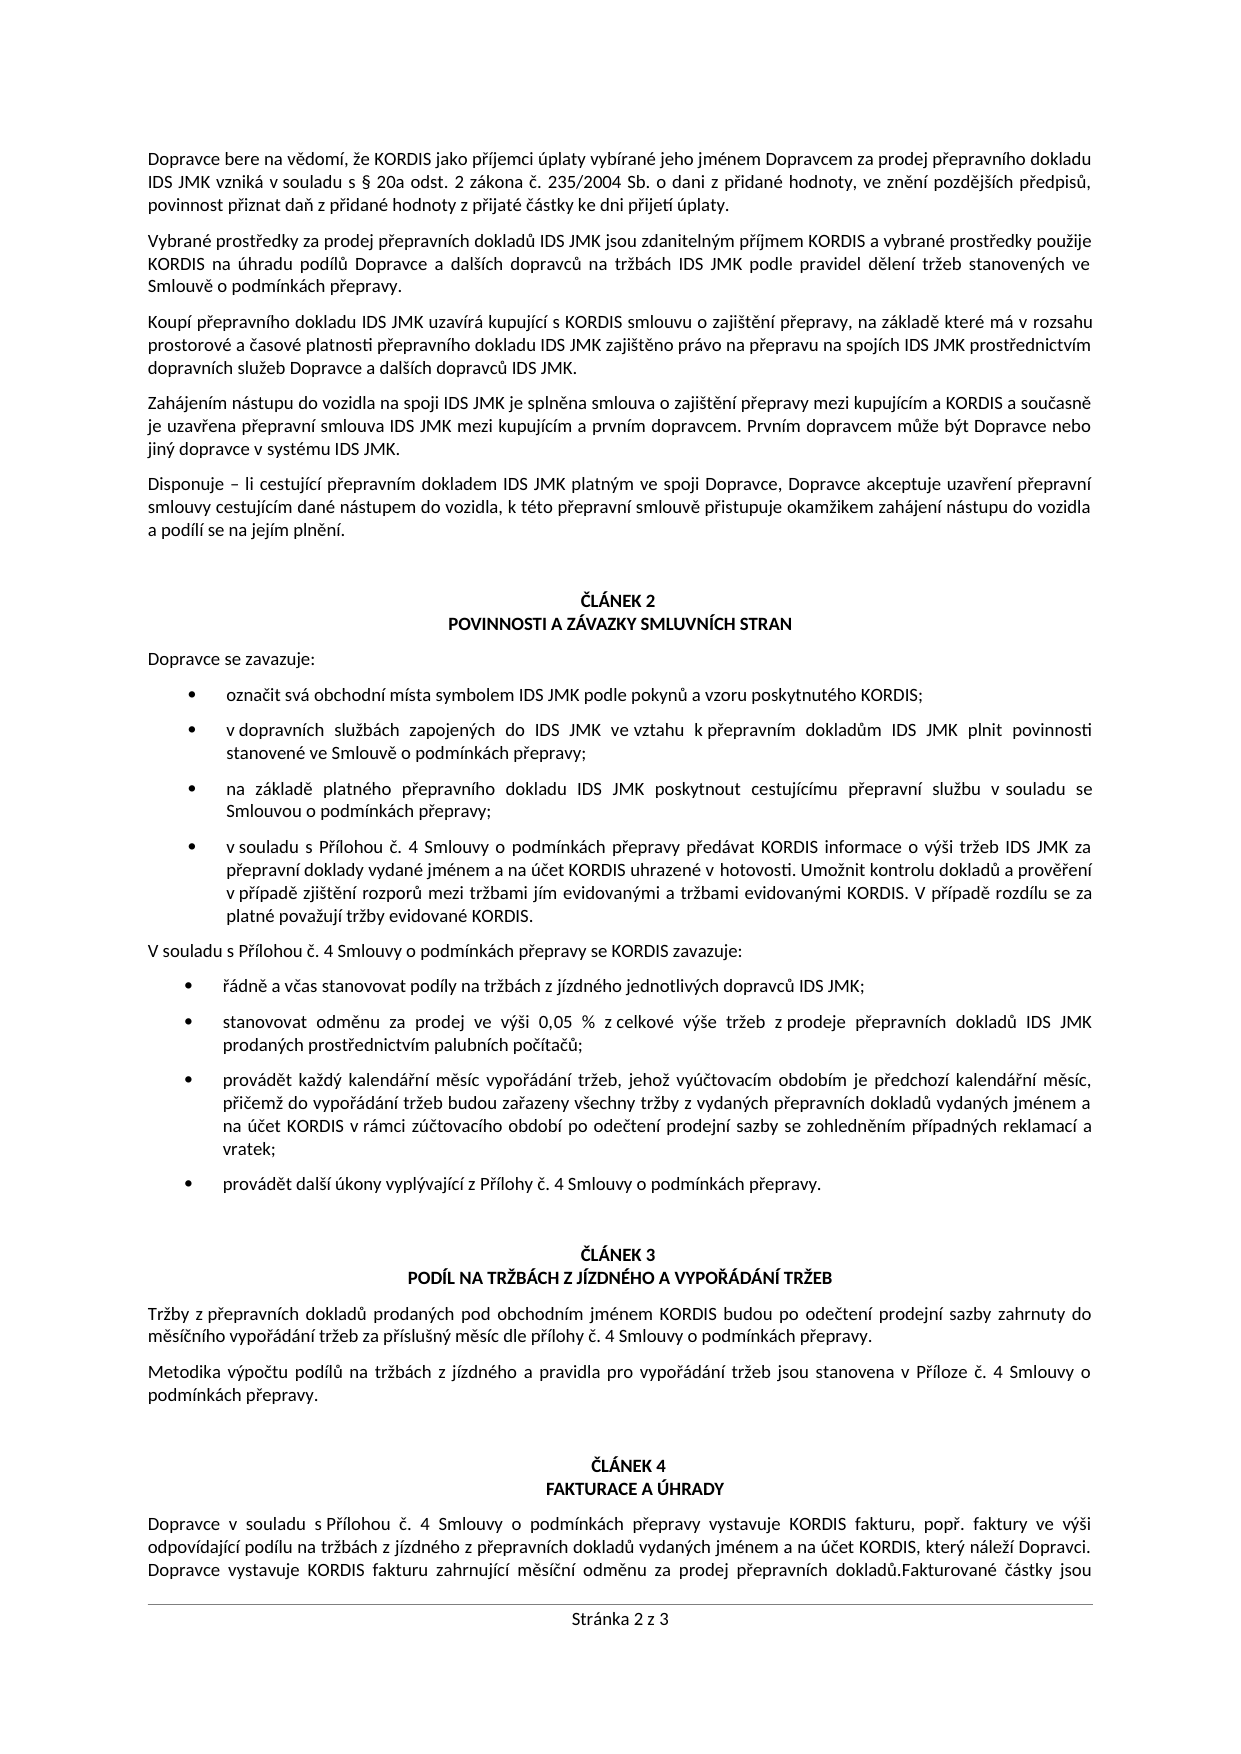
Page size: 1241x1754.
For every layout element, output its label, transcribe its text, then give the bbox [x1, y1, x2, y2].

subtitle Koupí přepravního dokladu IDS JMK uzavírá kupující s KORDIS smlouvu o zajištění přepravy, na základě které má v rozsahu prostorové a časové platnosti přepravního dokladu IDS JMK zajištěno právo na přepravu na spojích IDS JMK prostřednictvím dopravních služeb Dopravce a dalších dopravců IDS JMK. [148, 310, 1093, 379]
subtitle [148, 1512, 1093, 1581]
subtitle v souladu s Přílohou č. 4 Smlouvy o podmínkách přepravy předávat KORDIS informace o výši tržeb IDS JMK za přepravní doklady vydané jménem a na účet KORDIS uhrazené v hotovosti. Umožnit kontrolu dokladů a prověření v případě zjištění rozporů mezi tržbami jím evidovanými a tržbami evidovanými KORDIS. V případě rozdílu se za platné považují tržby evidované KORDIS. [188, 835, 1093, 927]
subtitle Povinnosti a závazky smluvních stran [148, 589, 1093, 635]
subtitle na základě platného přepravního dokladu IDS JMK poskytnout cestujícímu přepravní službu v souladu se Smlouvou o podmínkách přepravy; [188, 777, 1093, 823]
subtitle Zahájením nástupu do vozidla na spoji IDS JMK je splněna smlouva o zajištění přepravy mezi kupujícím a KORDIS a současně je uzavřena přepravní smlouva IDS JMK mezi kupujícím a prvním dopravcem. Prvním dopravcem může být Dopravce nebo jiný dopravce v systému IDS JMK. [148, 391, 1093, 460]
subtitle řádně a včas stanovovat podíly na tržbách z jízdného jednotlivých dopravců IDS JMK; [185, 975, 1093, 998]
subtitle Fakturace a úhradY [168, 1454, 1093, 1500]
subtitle v dopravních službách zapojených do IDS JMK ve vztahu k přepravním dokladům IDS JMK plnit povinnosti stanovené ve Smlouvě o podmínkách přepravy; [188, 718, 1093, 764]
subtitle Disponuje – li cestující přepravním dokladem IDS JMK platným ve spoji Dopravce, Dopravce akceptuje uzavření přepravní smlouvy cestujícím dané nástupem do vozidla, k této přepravní smlouvě přistupuje okamžikem zahájení nástupu do vozidla a podílí se na jejím plnění. [148, 473, 1093, 541]
subtitle Podíl na TRŽBÁCH z jízdného A vypořádání TRŽEB [148, 1243, 1093, 1289]
subtitle provádět každý kalendářní měsíc vypořádání tržeb, jehož vyúčtovacím obdobím je předchozí kalendářní měsíc, přičemž do vypořádání tržeb budou zařazeny všechny tržby z vydaných přepravních dokladů vydaných jménem a na účet KORDIS v rámci zúčtovacího období po odečtení prodejní sazby se zohledněním případných reklamací a vratek; [185, 1068, 1093, 1160]
subtitle provádět další úkony vyplývající z Přílohy č. 4 Smlouvy o podmínkách přepravy. [185, 1173, 1093, 1196]
subtitle Dopravce se zavazuje: [148, 648, 1093, 671]
subtitle V souladu s Přílohou č. 4 Smlouvy o podmínkách přepravy se KORDIS zavazuje: [148, 939, 1093, 962]
subtitle Dopravce bere na vědomí, že KORDIS jako příjemci úplaty vybírané jeho jménem Dopravcem za prodej přepravního dokladu IDS JMK vzniká v souladu s § 20a odst. 2 zákona č. 235/2004 Sb. o dani z přidané hodnoty, ve znění pozdějších předpisů, povinnost přiznat daň z přidané hodnoty z přijaté částky ke dni přijetí úplaty. [148, 148, 1093, 216]
subtitle stanovovat odměnu za prodej ve výši 0,05 % z celkové výše tržeb z prodeje přepravních dokladů IDS JMK prodaných prostřednictvím palubních počítačů; [185, 1010, 1093, 1056]
subtitle Vybrané prostředky za prodej přepravních dokladů IDS JMK jsou zdanitelným příjmem KORDIS a vybrané prostředky použije KORDIS na úhradu podílů Dopravce a dalších dopravců na tržbách IDS JMK podle pravidel dělení tržeb stanovených ve Smlouvě o podmínkách přepravy. [148, 229, 1093, 298]
subtitle Metodika výpočtu podílů na tržbách z jízdného a pravidla pro vypořádání tržeb jsou stanovena v Příloze č. 4 Smlouvy o podmínkách přepravy. [148, 1360, 1093, 1406]
subtitle Tržby z přepravních dokladů prodaných pod obchodním jménem KORDIS budou po odečtení prodejní sazby zahrnuty do měsíčního vypořádání tržeb za příslušný měsíc dle přílohy č. 4 Smlouvy o podmínkách přepravy. [148, 1302, 1093, 1348]
subtitle označit svá obchodní místa symbolem IDS JMK podle pokynů a vzoru poskytnutého KORDIS; [188, 683, 1093, 706]
